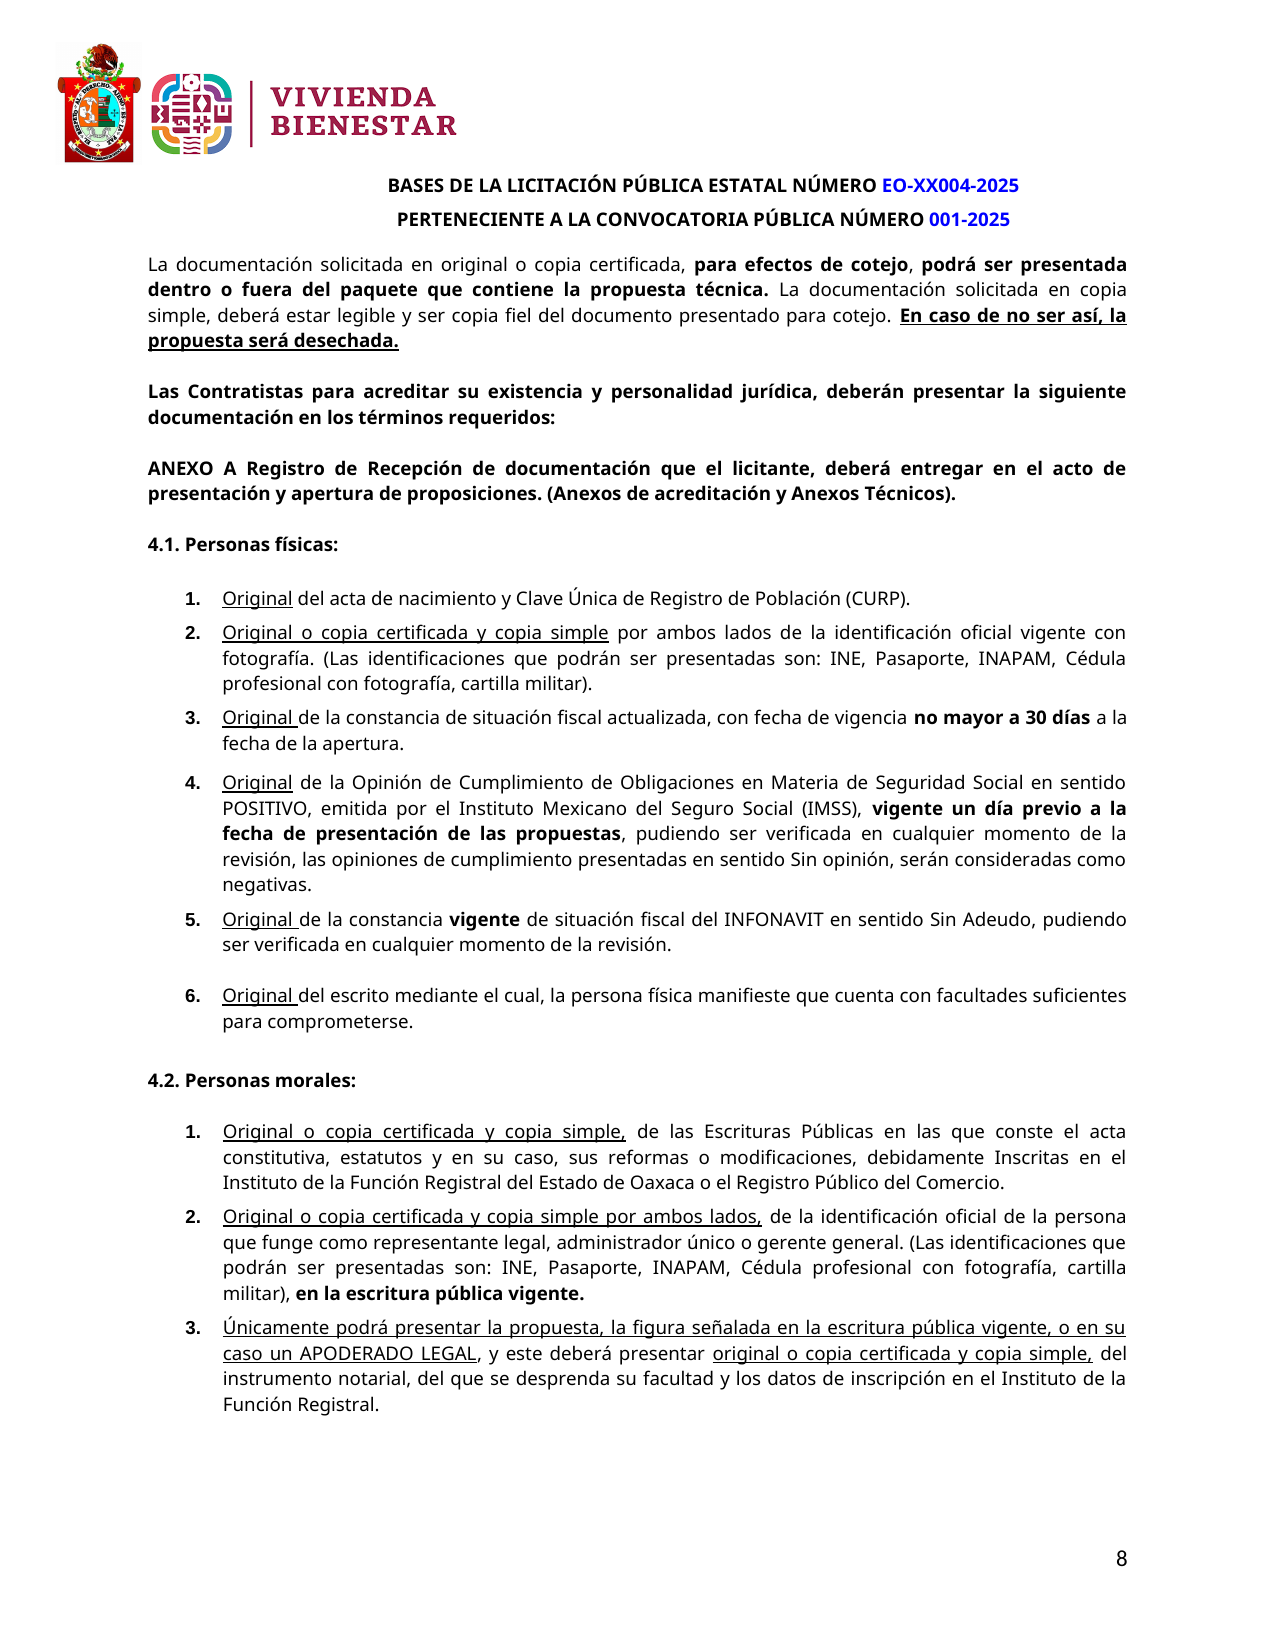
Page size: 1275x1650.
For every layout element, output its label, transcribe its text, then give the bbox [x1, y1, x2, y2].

list Original o copia certificada y copia simple, de las Escrituras Públicas en las que conste el acta constitutiva, estatutos y en su caso, sus reformas o modificaciones, debidamente Inscritas en el Instituto de la Función Registral del Estado de Oaxaca o el Registro Público del Comercio. [185, 1118, 1127, 1195]
list Original del acta de nacimiento y Clave Única de Registro de Población (CURP). [185, 585, 1127, 611]
picture [55, 42, 143, 165]
text La documentación solicitada en original o copia certificada, para efectos de cotejo, podrá ser presentada dentro o fuera del paquete que contiene la propuesta técnica. La documentación solicitada en copia simple, deberá estar legible y ser copia fiel del documento presentado para cotejo. En caso de no ser así, la propuesta será desechada. [148, 251, 1127, 353]
text 4.1. Personas físicas: [148, 532, 1127, 557]
list Original de la constancia vigente de situación fiscal del INFONAVIT en sentido Sin Adeudo, pudiendo ser verificada en cualquier momento de la revisión. [185, 906, 1127, 957]
text Las Contratistas para acreditar su existencia y personalidad jurídica, deberán presentar la siguiente documentación en los términos requeridos: [148, 379, 1127, 430]
text ANEXO A Registro de Recepción de documentación que el licitante, deberá entregar en el acto de presentación y apertura de proposiciones. (Anexos de acreditación y Anexos Técnicos). [148, 455, 1127, 506]
list Original del escrito mediante el cual, la persona física manifieste que cuenta con facultades suficientes para comprometerse. [185, 982, 1127, 1033]
list Original de la Opinión de Cumplimiento de Obligaciones en Materia de Seguridad Social en sentido POSITIVO, emitida por el Instituto Mexicano del Seguro Social (IMSS), vigente un día previo a la fecha de presentación de las propuestas, pudiendo ser verificada en cualquier momento de la revisión, las opiniones de cumplimiento presentadas en sentido Sin opinión, serán consideradas como negativas. [185, 770, 1127, 897]
list Original o copia certificada y copia simple por ambos lados, de la identificación oficial de la persona que funge como representante legal, administrador único o gerente general. (Las identificaciones que podrán ser presentadas son: INE, Pasaporte, INAPAM, Cédula profesional con fotografía, cartilla militar), en la escritura pública vigente. [185, 1204, 1127, 1306]
text 4.2. Personas morales: [148, 1067, 1127, 1093]
list Original o copia certificada y copia simple por ambos lados de la identificación oficial vigente con fotografía. (Las identificaciones que podrán ser presentadas son: INE, Pasaporte, INAPAM, Cédula profesional con fotografía, cartilla militar). [185, 619, 1127, 696]
picture [147, 66, 473, 163]
list Únicamente podrá presentar la propuesta, la figura señalada en la escritura pública vigente, o en su caso un APODERADO LEGAL, y este deberá presentar original o copia certificada y copia simple, del instrumento notarial, del que se desprenda su facultad y los datos de inscripción en el Instituto de la Función Registral. [185, 1314, 1127, 1416]
list Original de la constancia de situación fiscal actualizada, con fecha de vigencia no mayor a 30 días a la fecha de la apertura. [185, 704, 1127, 756]
